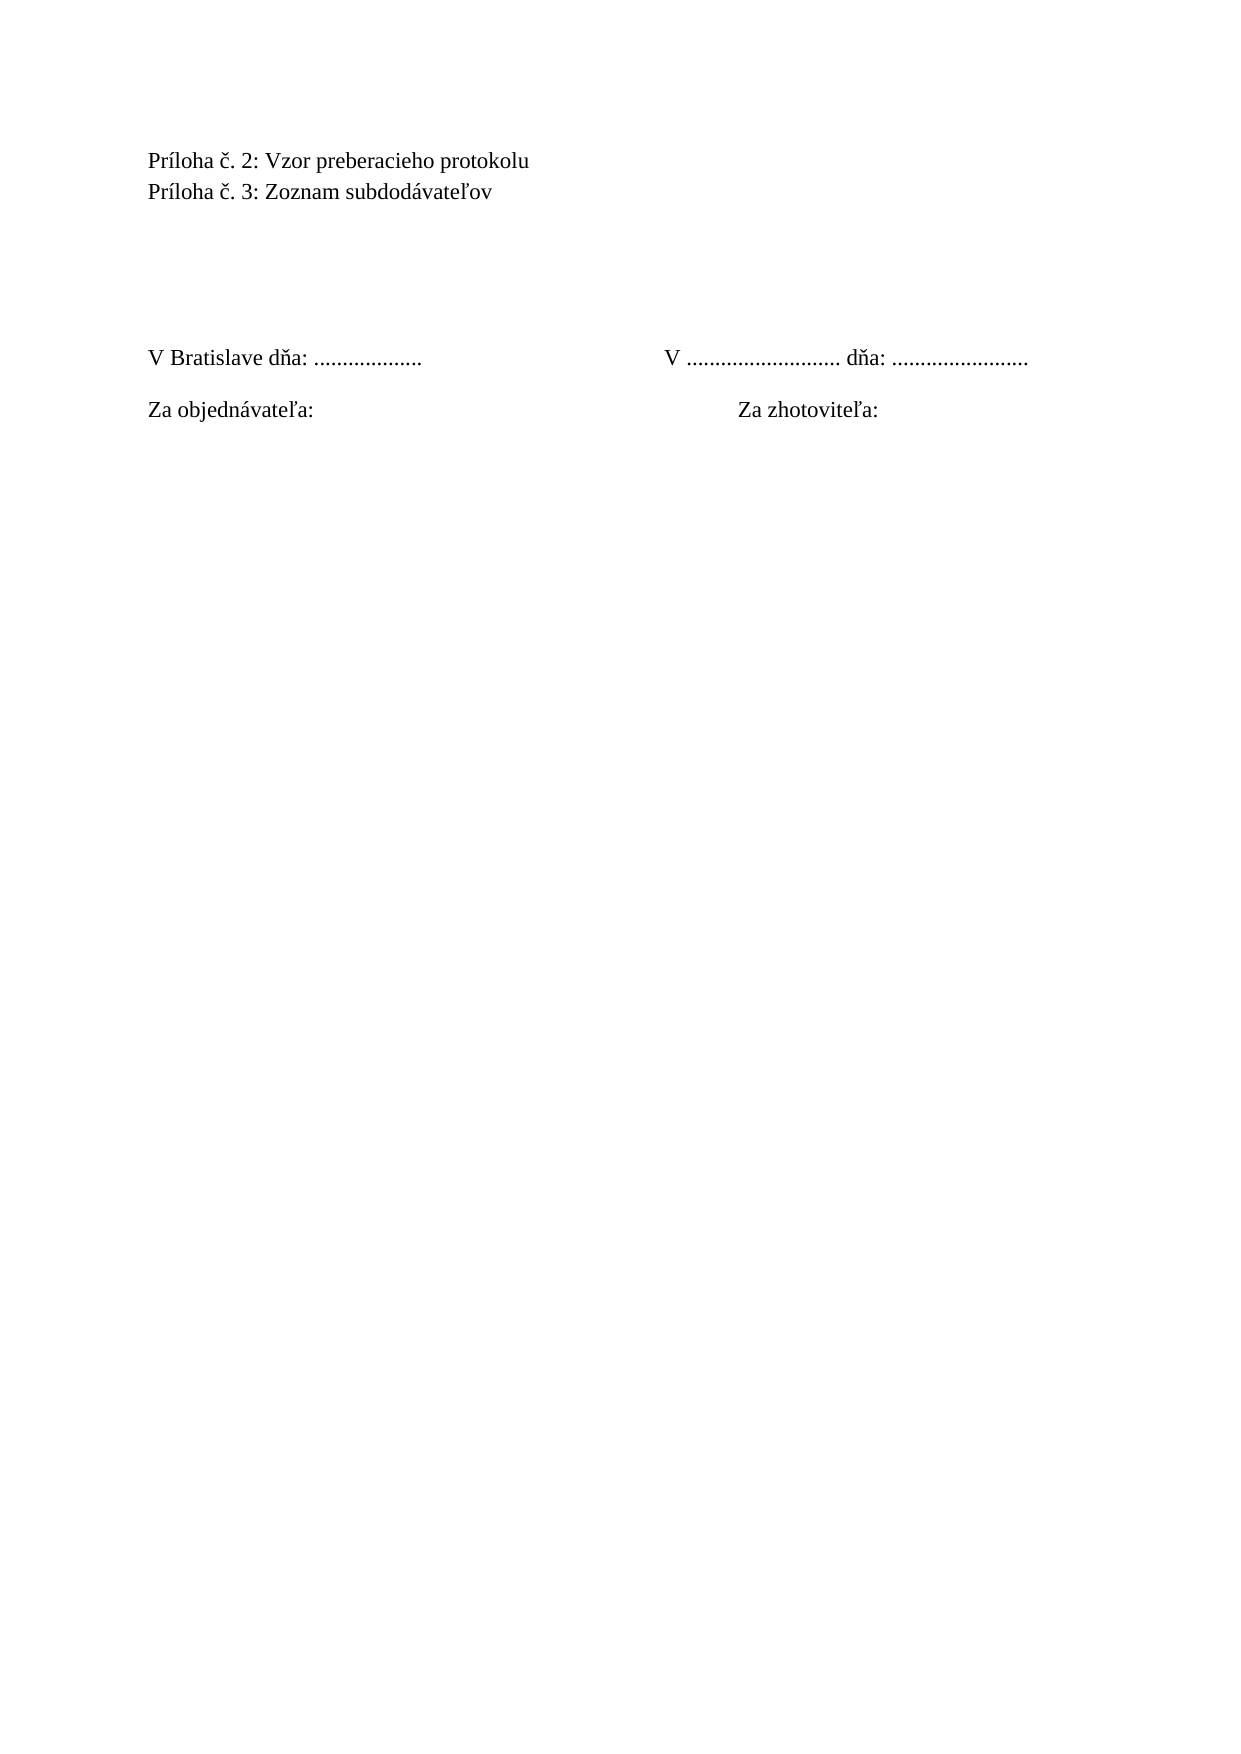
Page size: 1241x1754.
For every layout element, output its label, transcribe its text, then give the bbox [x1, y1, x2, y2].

text Za objednávateľa: Za zhotoviteľa: [148, 396, 1093, 423]
text Príloha č. 2: Vzor preberacieho protokolu [148, 148, 1093, 174]
text V Bratislave dňa: ................... V ........................... dňa: ........................ [148, 344, 1093, 370]
text Príloha č. 3: Zoznam subdodávateľov [148, 178, 1093, 204]
